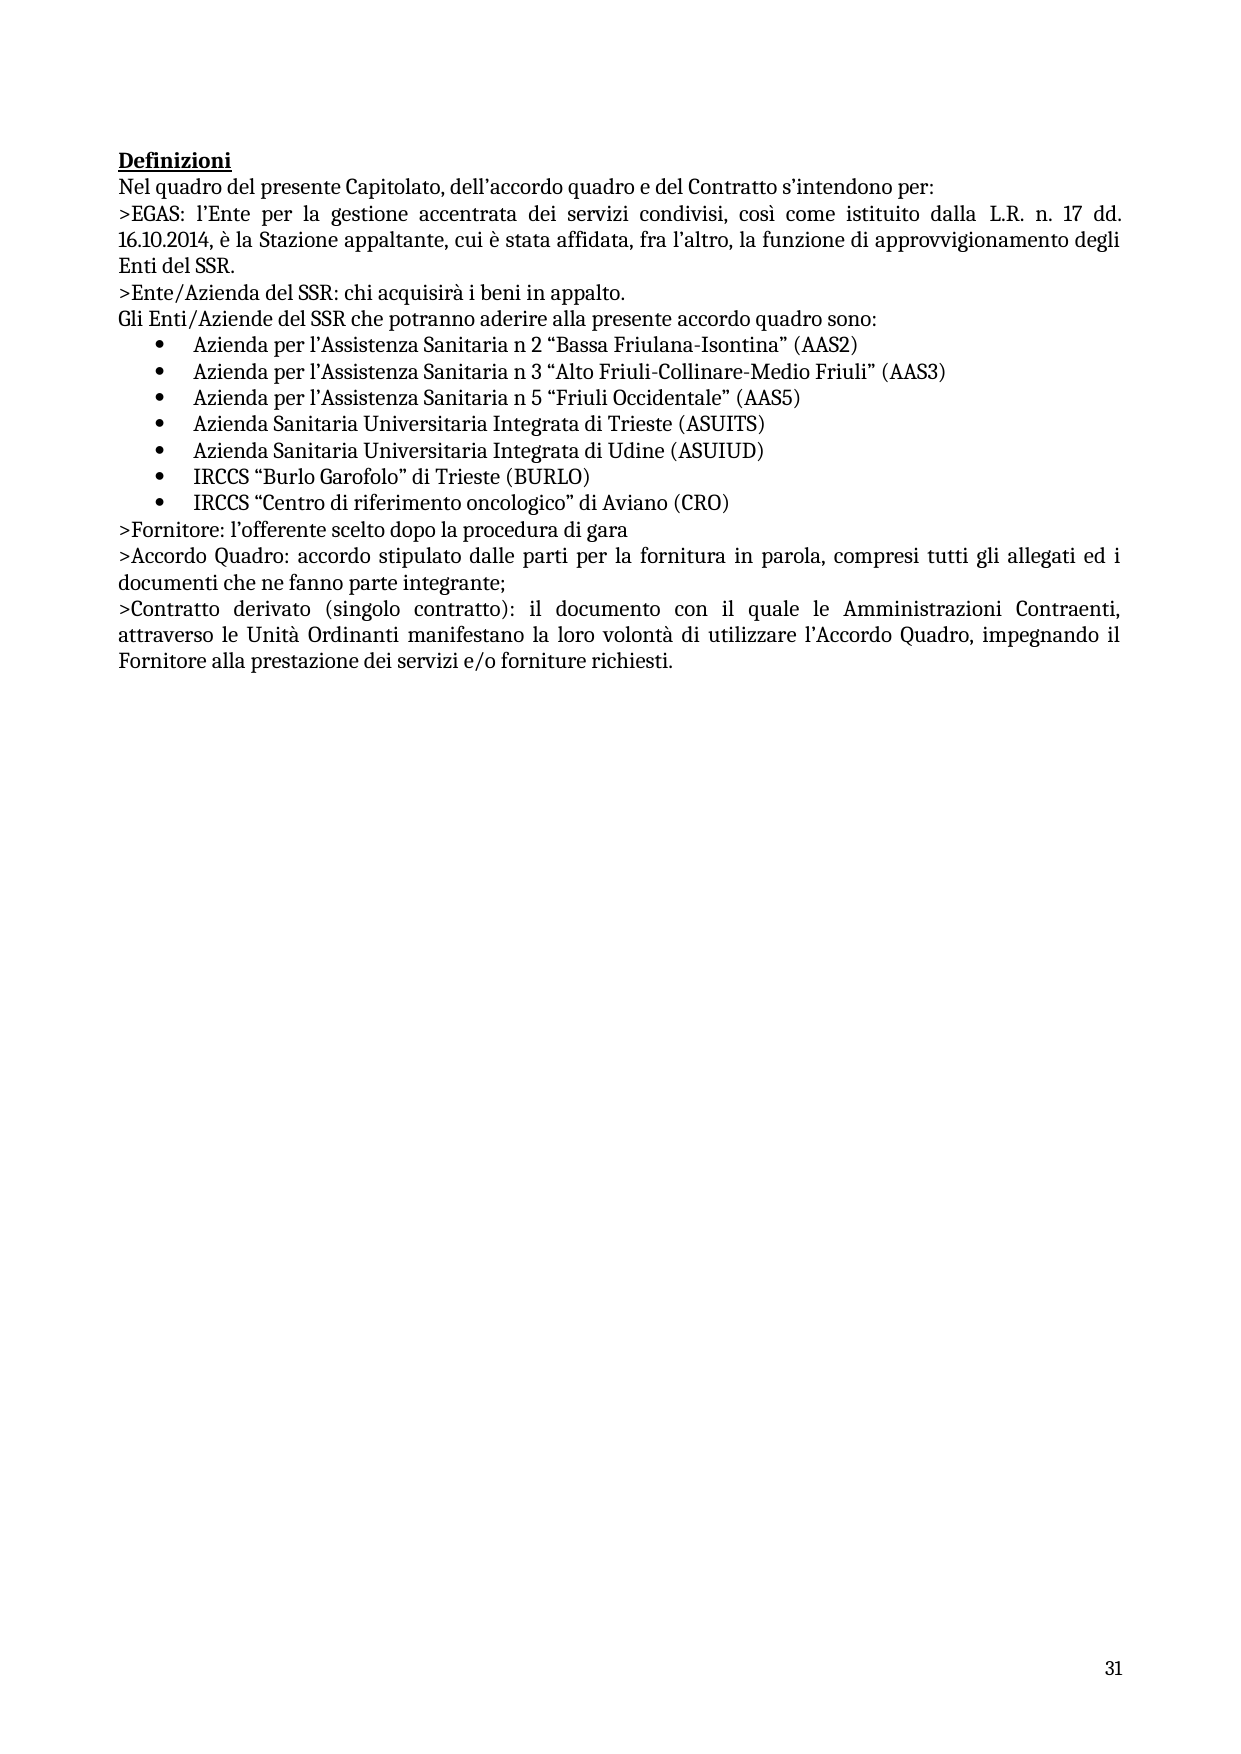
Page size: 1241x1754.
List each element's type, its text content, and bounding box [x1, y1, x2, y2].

list Azienda per l’Assistenza Sanitaria n 2 “Bassa Friulana-Isontina” (AAS2) [156, 332, 1122, 358]
text >EGAS: l’Ente per la gestione accentrata dei servizi condivisi, così come istituito dalla L.R. n. 17 dd. 16.10.2014, è la Stazione appaltante, cui è stata affidata, fra l’altro, la funzione di approvvigionamento degli Enti del SSR. [118, 200, 1122, 279]
text >Contratto derivato (singolo contratto): il documento con il quale le Amministrazioni Contraenti, attraverso le Unità Ordinanti manifestano la loro volontà di utilizzare l’Accordo Quadro, impegnando il Fornitore alla prestazione dei servizi e/o forniture richiesti. [118, 596, 1122, 675]
text Definizioni [118, 148, 1122, 174]
text Gli Enti/Aziende del SSR che potranno aderire alla presente accordo quadro sono: [118, 306, 1122, 332]
text >Fornitore: l’offerente scelto dopo la procedura di gara [118, 517, 1122, 543]
text >Ente/Azienda del SSR: chi acquisirà i beni in appalto. [118, 279, 1122, 306]
list Azienda Sanitaria Universitaria Integrata di Udine (ASUIUD) [156, 437, 1122, 464]
list IRCCS “Centro di riferimento oncologico” di Aviano (CRO) [156, 490, 1122, 517]
list Azienda per l’Assistenza Sanitaria n 3 “Alto Friuli-Collinare-Medio Friuli” (AAS3) [156, 358, 1122, 385]
list Azienda per l’Assistenza Sanitaria n 5 “Friuli Occidentale” (AAS5) [156, 385, 1122, 411]
text Nel quadro del presente Capitolato, dell’accordo quadro e del Contratto s’intendono per: [118, 174, 1122, 200]
text >Accordo Quadro: accordo stipulato dalle parti per la fornitura in parola, compresi tutti gli allegati ed i documenti che ne fanno parte integrante; [118, 543, 1122, 596]
list Azienda Sanitaria Universitaria Integrata di Trieste (ASUITS) [156, 411, 1122, 437]
list IRCCS “Burlo Garofolo” di Trieste (BURLO) [156, 464, 1122, 490]
